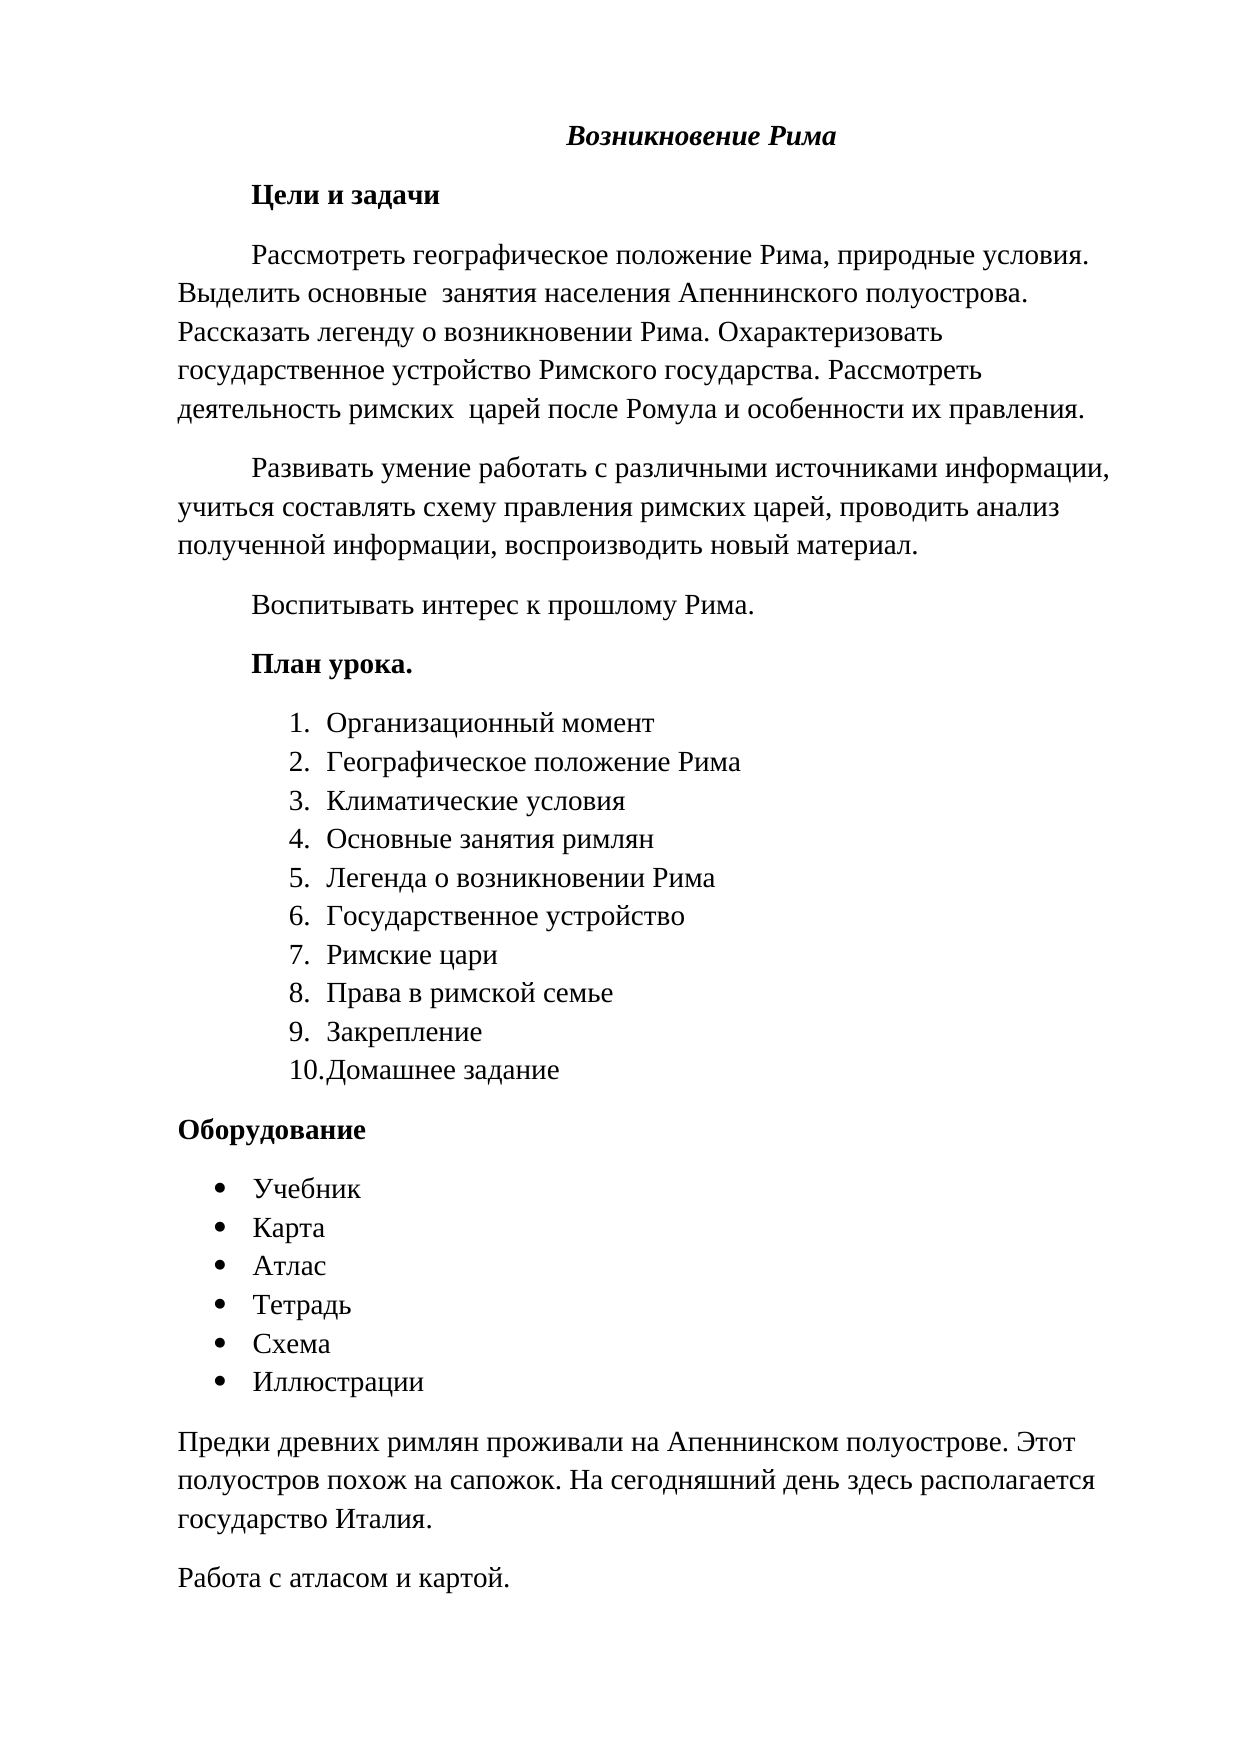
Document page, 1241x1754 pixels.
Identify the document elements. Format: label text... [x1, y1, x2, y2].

list Права в римской семье [288, 975, 1152, 1009]
list Климатические условия [288, 783, 1152, 816]
list Карта [215, 1210, 1152, 1243]
text Оборудование [177, 1112, 1152, 1145]
list Схема [215, 1326, 1152, 1359]
list Географическое положение Рима [288, 744, 1152, 778]
list Организационный момент [288, 706, 1152, 739]
text Работа с атласом и картой. [177, 1560, 1152, 1594]
text Возникновение Рима [177, 118, 1152, 152]
text План урока. [177, 646, 1152, 680]
text Развивать умение работать с различными источниками информации, учиться составлять схему правления римских царей, проводить анализ полученной информации, воспроизводить новый материал. [177, 450, 1152, 561]
list Легенда о возникновении Рима [288, 860, 1152, 893]
text Цели и задачи [177, 177, 1152, 211]
text Предки древних римлян проживали на Апеннинском полуострове. Этот полуостров похож на сапожок. На сегодняшний день здесь располагается государство Италия. [177, 1424, 1152, 1534]
list Закрепление [288, 1014, 1152, 1047]
list Домашнее задание [288, 1052, 1152, 1086]
list Тетрадь [215, 1287, 1152, 1321]
list Иллюстрации [215, 1364, 1152, 1398]
list Основные занятия римлян [288, 821, 1152, 855]
text Рассмотреть географическое положение Рима, природные условия. Выделить основные занятия населения Апеннинского полуострова. Рассказать легенду о возникновении Рима. Охарактеризовать государственное устройство Римского государства. Рассмотреть деятельность римских царей после Ромула и особенности их правления. [177, 237, 1152, 424]
list Римские цари [288, 937, 1152, 970]
text Воспитывать интерес к прошлому Рима. [177, 587, 1152, 620]
list Атлас [215, 1248, 1152, 1282]
list Учебник [215, 1171, 1152, 1205]
list Государственное устройство [288, 898, 1152, 932]
